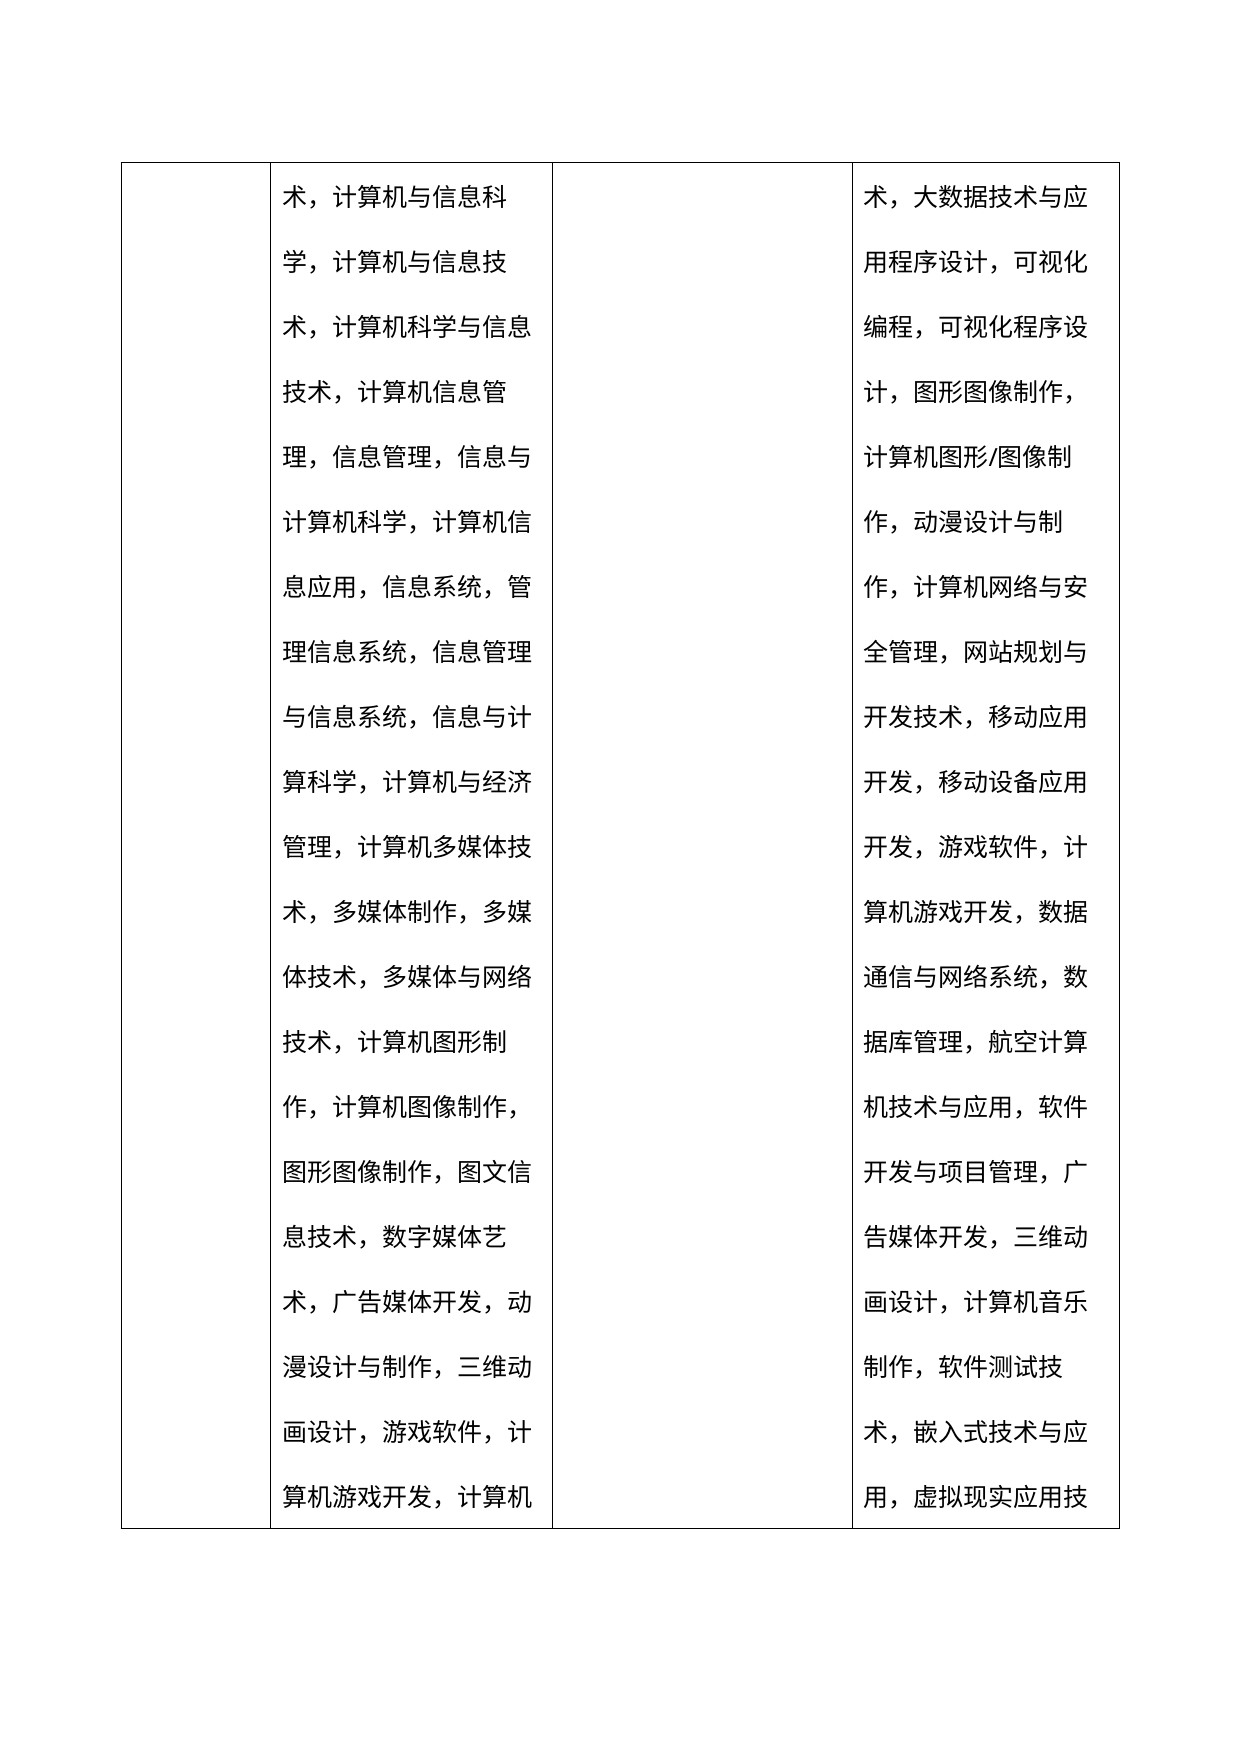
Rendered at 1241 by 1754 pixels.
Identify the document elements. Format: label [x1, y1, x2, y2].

table_cell [553, 163, 852, 1528]
table_cell [853, 163, 1119, 1528]
table_cell [271, 163, 552, 1528]
